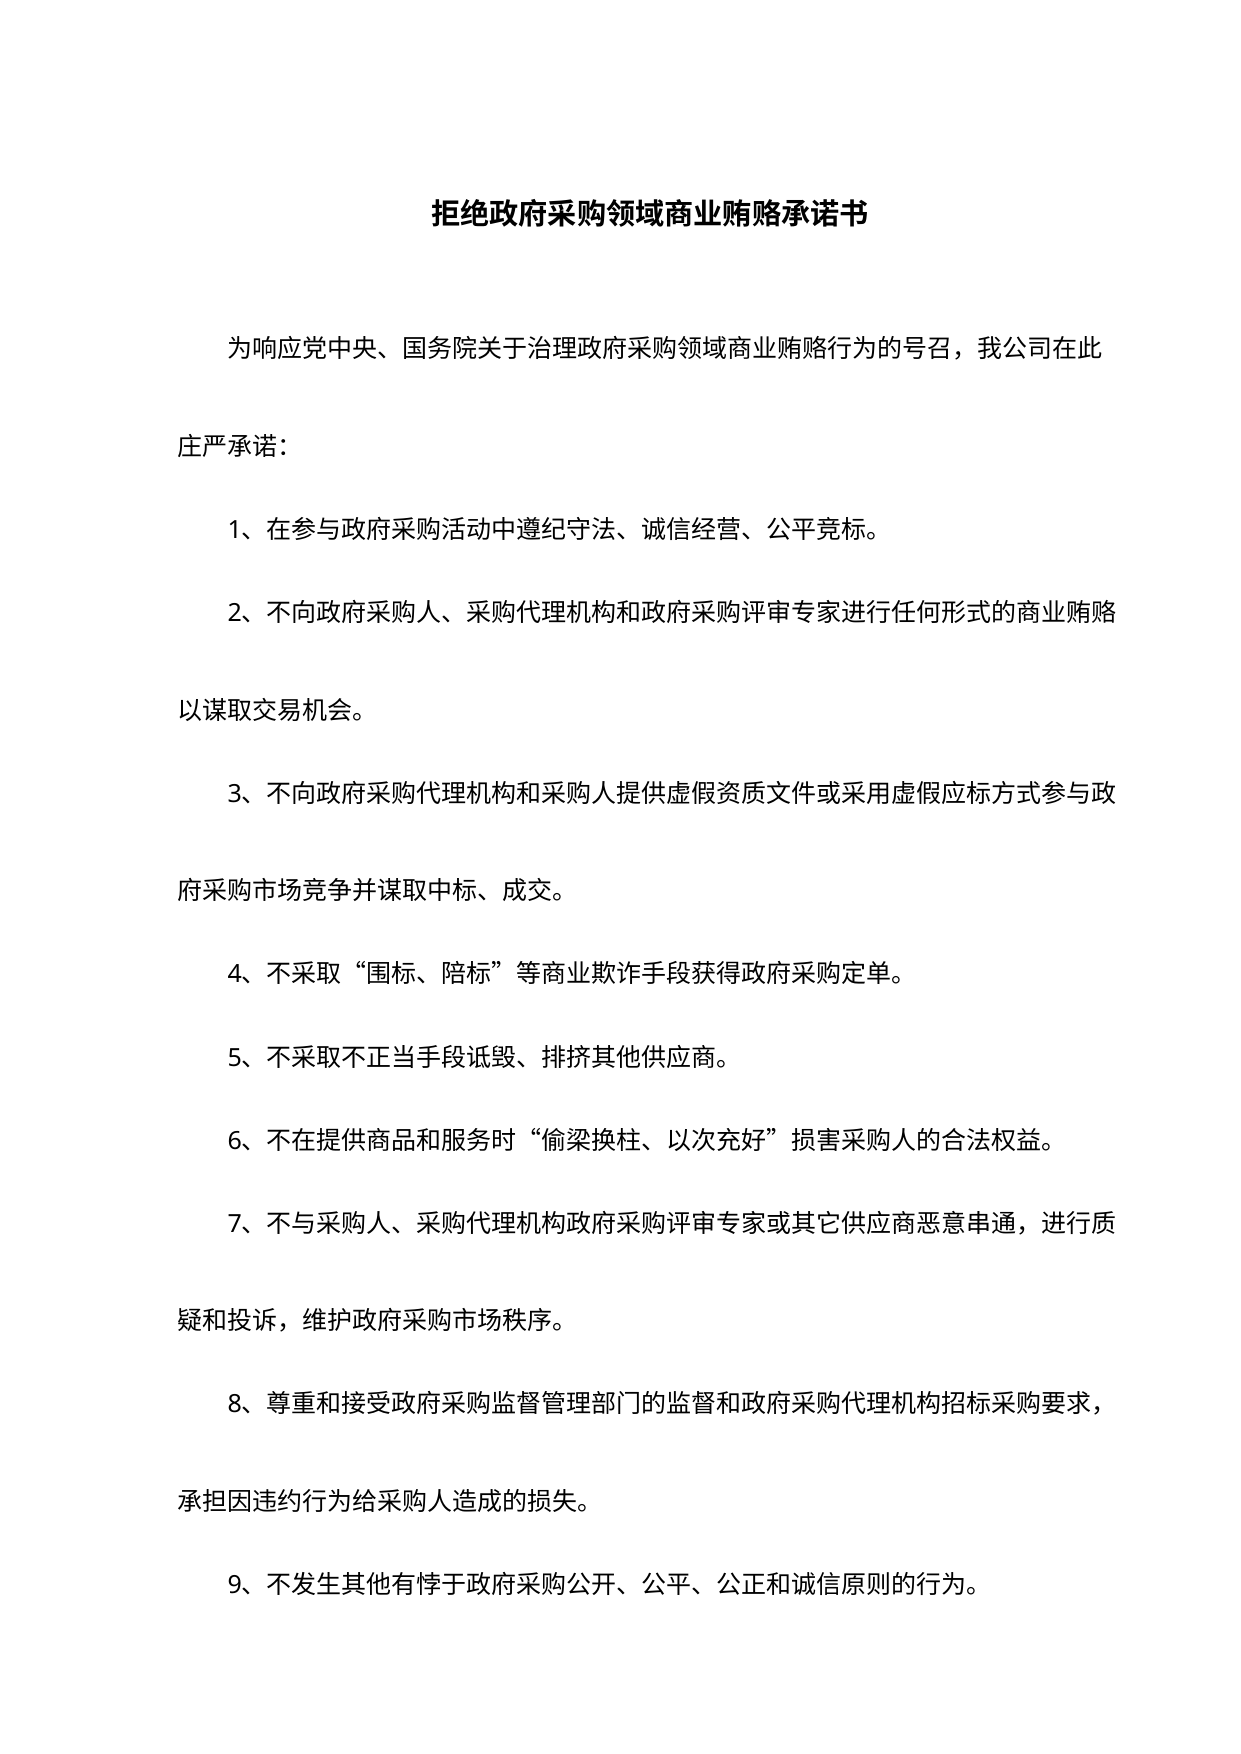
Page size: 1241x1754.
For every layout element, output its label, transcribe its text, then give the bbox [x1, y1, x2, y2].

text 2、不向政府采购人、采购代理机构和政府采购评审专家进行任何形式的商业贿赂以谋取交易机会。 [177, 578, 1122, 741]
text 5、不采取不正当手段诋毁、排挤其他供应商。 [177, 1023, 1122, 1088]
text 4、不采取“围标、陪标”等商业欺诈手段获得政府采购定单。 [177, 939, 1122, 1004]
text 拒绝政府采购领域商业贿赂承诺书 [177, 179, 1122, 244]
text 9、不发生其他有悖于政府采购公开、公平、公正和诚信原则的行为。 [177, 1550, 1122, 1615]
text 6、不在提供商品和服务时“偷梁换柱、以次充好”损害采购人的合法权益。 [177, 1106, 1122, 1171]
text 7、不与采购人、采购代理机构政府采购评审专家或其它供应商恶意串通，进行质疑和投诉，维护政府采购市场秩序。 [177, 1189, 1122, 1351]
text 为响应党中央、国务院关于治理政府采购领域商业贿赂行为的号召，我公司在此庄严承诺： [177, 314, 1122, 477]
text 1、在参与政府采购活动中遵纪守法、诚信经营、公平竞标。 [177, 495, 1122, 560]
text 8、尊重和接受政府采购监督管理部门的监督和政府采购代理机构招标采购要求，承担因违约行为给采购人造成的损失。 [177, 1369, 1122, 1532]
text 3、不向政府采购代理机构和采购人提供虚假资质文件或采用虚假应标方式参与政府采购市场竞争并谋取中标、成交。 [177, 759, 1122, 921]
